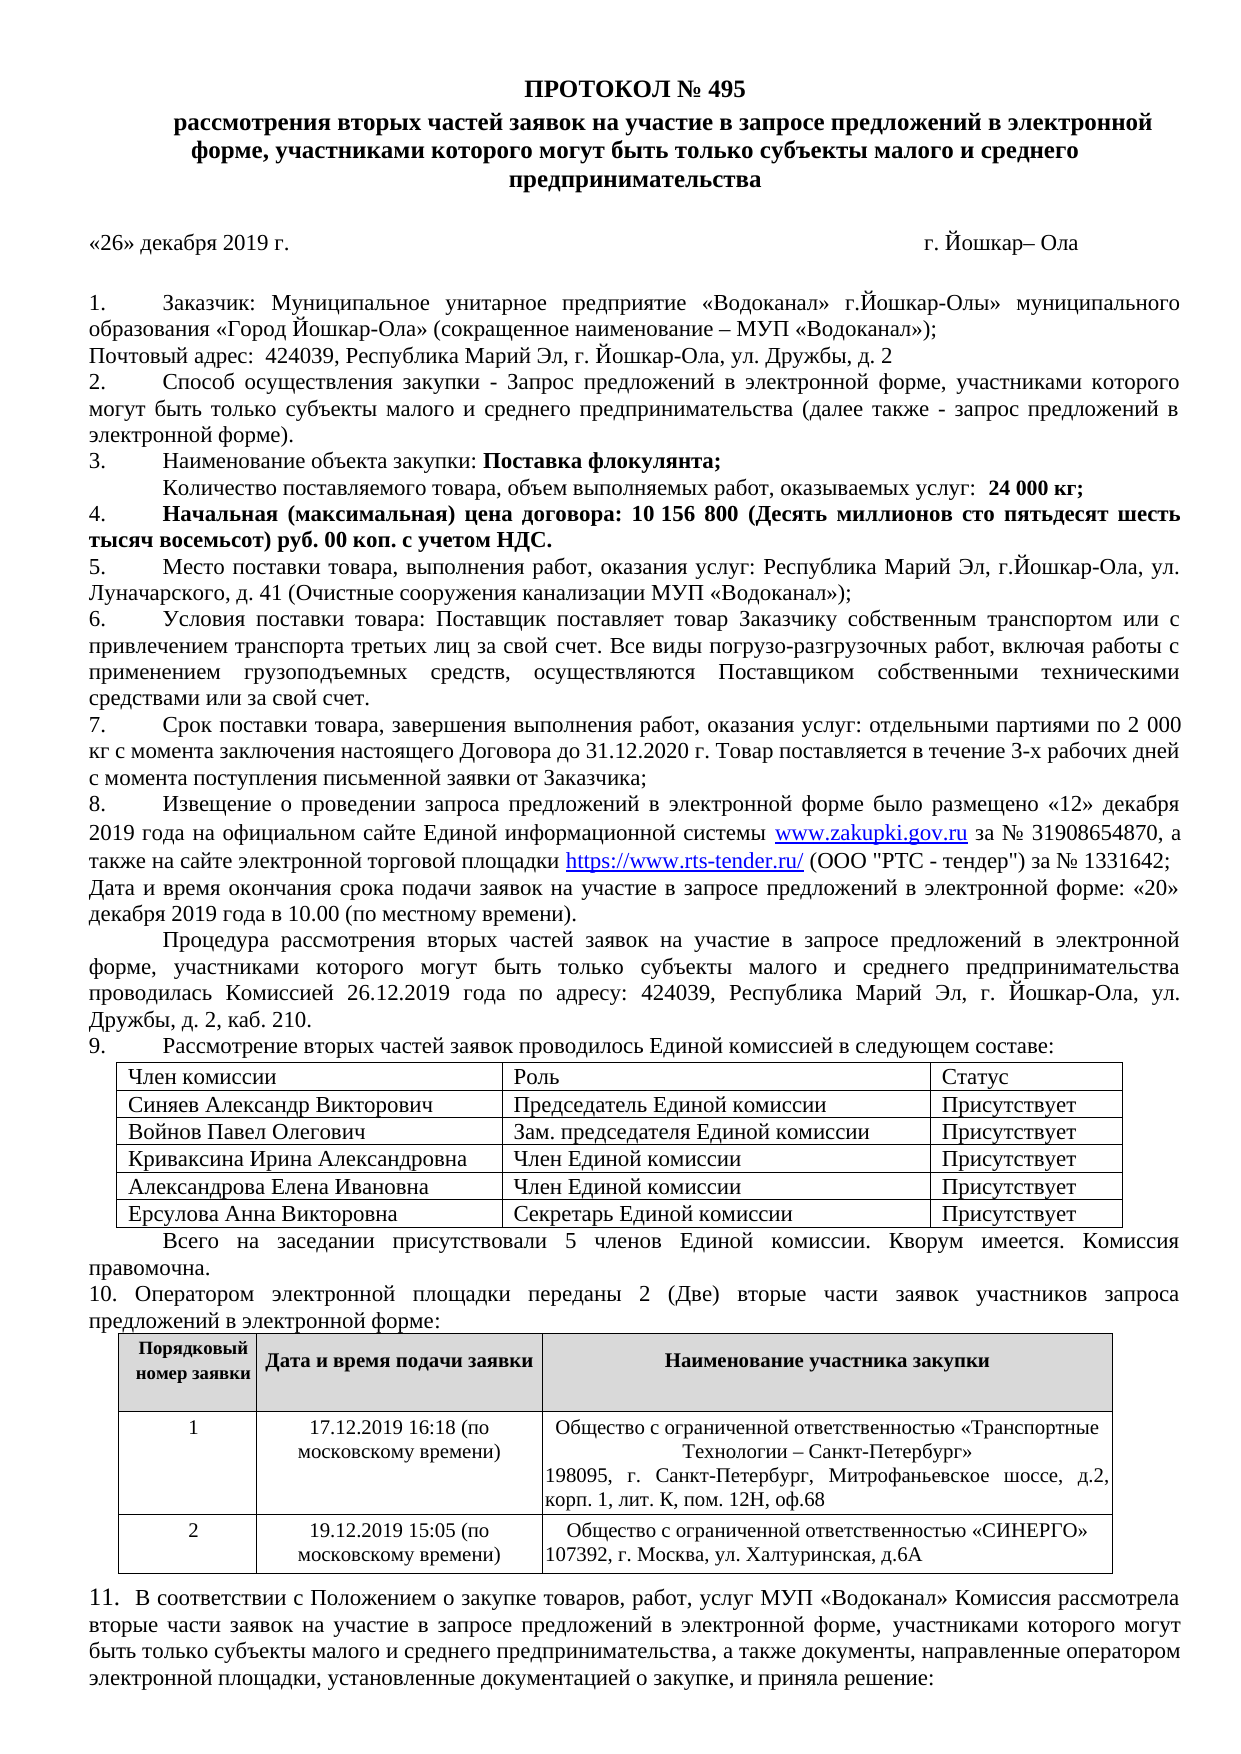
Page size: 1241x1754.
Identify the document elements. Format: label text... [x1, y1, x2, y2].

list Заказчик: Муниципальное унитарное предприятие «Водоканал» г.Йошкар-Олы» муниципального образования «Город Йошкар-Ола» (сокращенное наименование – МУП «Водоканал»); [89, 289, 1181, 342]
table_cell Присутствует [931, 1118, 1122, 1144]
list Наименование объекта закупки: Поставка флокулянта; [89, 447, 1181, 474]
table_cell Член Единой комиссии [503, 1173, 930, 1199]
table_cell 19.12.2019 15:05 (по московскому времени) [257, 1515, 542, 1573]
list Начальная (максимальная) цена договора: 10 156 800 (Десять миллионов сто пятьдесят шесть тысяч восемьсот) руб. 00 коп. с учетом НДС. [89, 500, 1181, 553]
table_cell Председатель Единой комиссии [503, 1091, 930, 1117]
table_cell Секретарь Единой комиссии [503, 1200, 930, 1227]
table_header Статус [931, 1063, 1122, 1089]
text 11. В соответствии с Положением о закупке товаров, работ, услуг МУП «Водоканал» Комиссия рассмотрела вторые части заявок на участие в запросе предложений в электронной форме, участниками которого могут быть только субъекты малого и среднего предпринимательства, а также документы, направленные оператором электронной площадки, установленные документацией о закупке, и приняла решение: [89, 1582, 1181, 1690]
table_cell Зам. председателя Единой комиссии [503, 1118, 930, 1144]
text «26» декабря 2019 г. г. Йошкар– Ола [89, 229, 1181, 256]
text Количество поставляемого товара, объем выполняемых работ, оказываемых услуг: 24 000 кг; [89, 474, 1181, 500]
text 10. Оператором электронной площадки переданы 2 (Две) вторые части заявок участников запроса предложений в электронной форме: [89, 1280, 1181, 1333]
table_cell Присутствует [931, 1145, 1122, 1172]
table_cell Криваксина Ирина Александровна [117, 1145, 502, 1172]
table_cell Присутствует [931, 1173, 1122, 1199]
list Срок поставки товара, завершения выполнения работ, оказания услуг: отдельными партиями по 2 000 кг с момента заключения настоящего Договора до 31.12.2020 г. Товар поставляется в течение 3-х рабочих дней с момента поступления письменной заявки от Заказчика; [89, 711, 1181, 790]
list Извещение о проведении запроса предложений в электронной форме было размещено «12» декабря 2019 года на официальном сайте Единой информационной системы www.zakupki.gov.ru за № 31908654870, а также на сайте электронной торговой площадки https://www.rts-tender.ru/ (ООО "РТС - тендер") за № 1331642; [89, 790, 1181, 874]
text Дата и время окончания срока подачи заявок на участие в запросе предложений в электронной форме: «20» декабря 2019 года в 10.00 (по местному времени). [89, 874, 1181, 927]
table_header Член комиссии [117, 1063, 502, 1089]
text Всего на заседании присутствовали 5 членов Единой комиссии. Кворум имеется. Комиссия правомочна. [89, 1228, 1181, 1280]
table_cell Ерсулова Анна Викторовна [117, 1200, 502, 1227]
text рассмотрения вторых частей заявок на участие в запросе предложений в электронной форме, участниками которого могут быть только субъекты малого и среднего предпринимательства [89, 107, 1181, 193]
table_cell Член Единой комиссии [503, 1145, 930, 1172]
text Процедура рассмотрения вторых частей заявок на участие в запросе предложений в электронной форме, участниками которого могут быть только субъекты малого и среднего предпринимательства проводилась Комиссией 26.12.2019 года по адресу: 424039, Республика Марий Эл, г. Йошкар-Ола, ул. Дружбы, д. 2, каб. 210. [89, 927, 1181, 1032]
table_cell Александрова Елена Ивановна [117, 1173, 502, 1199]
table_cell 2 [119, 1515, 256, 1573]
table_cell 17.12.2019 16:18 (по московскому времени) [257, 1412, 542, 1514]
table_header Порядковый номер заявки [119, 1334, 256, 1411]
table_cell Присутствует [931, 1200, 1122, 1227]
list Место поставки товара, выполнения работ, оказания услуг: Республика Марий Эл, г.Йошкар-Ола, ул. Луначарского, д. 41 (Очистные сооружения канализации МУП «Водоканал»); [89, 553, 1181, 605]
table_cell 1 [119, 1412, 256, 1514]
table_header Наименование участника закупки [543, 1334, 1112, 1411]
list Условия поставки товара: Поставщик поставляет товар Заказчику собственным транспортом или с привлечением транспорта третьих лиц за свой счет. Все виды погрузо-разгрузочных работ, включая работы с применением грузоподъемных средств, осуществляются Поставщиком собственными техническими средствами или за свой счет. [89, 605, 1181, 711]
list Рассмотрение вторых частей заявок проводилось Единой комиссией в следующем составе: [89, 1032, 1181, 1058]
table_cell Синяев Александр Викторович [117, 1091, 502, 1117]
text ПРОТОКОЛ № 495 [89, 74, 1181, 103]
table_header Роль [503, 1063, 930, 1089]
table_cell Общество с ограниченной ответственностью «СИНЕРГО» 107392, г. Москва, ул. Халтуринская, д.6А [543, 1515, 1112, 1573]
table_cell Войнов Павел Олегович [117, 1118, 502, 1144]
text Почтовый адрес: 424039, Республика Марий Эл, г. Йошкар-Ола, ул. Дружбы, д. 2 [89, 342, 1181, 368]
list Способ осуществления закупки - Запрос предложений в электронной форме, участниками которого могут быть только субъекты малого и среднего предпринимательства (далее также - запрос предложений в электронной форме). [89, 368, 1181, 447]
table_cell Присутствует [931, 1091, 1122, 1117]
table_header Дата и время подачи заявки [257, 1334, 542, 1411]
table_cell Общество с ограниченной ответственностью «Транспортные Технологии – Санкт-Петербург» 198095, г. Санкт-Петербург, Митрофаньевское шоссе, д.2, корп. 1, лит. К, пом. 12Н, оф.68 [543, 1412, 1112, 1514]
